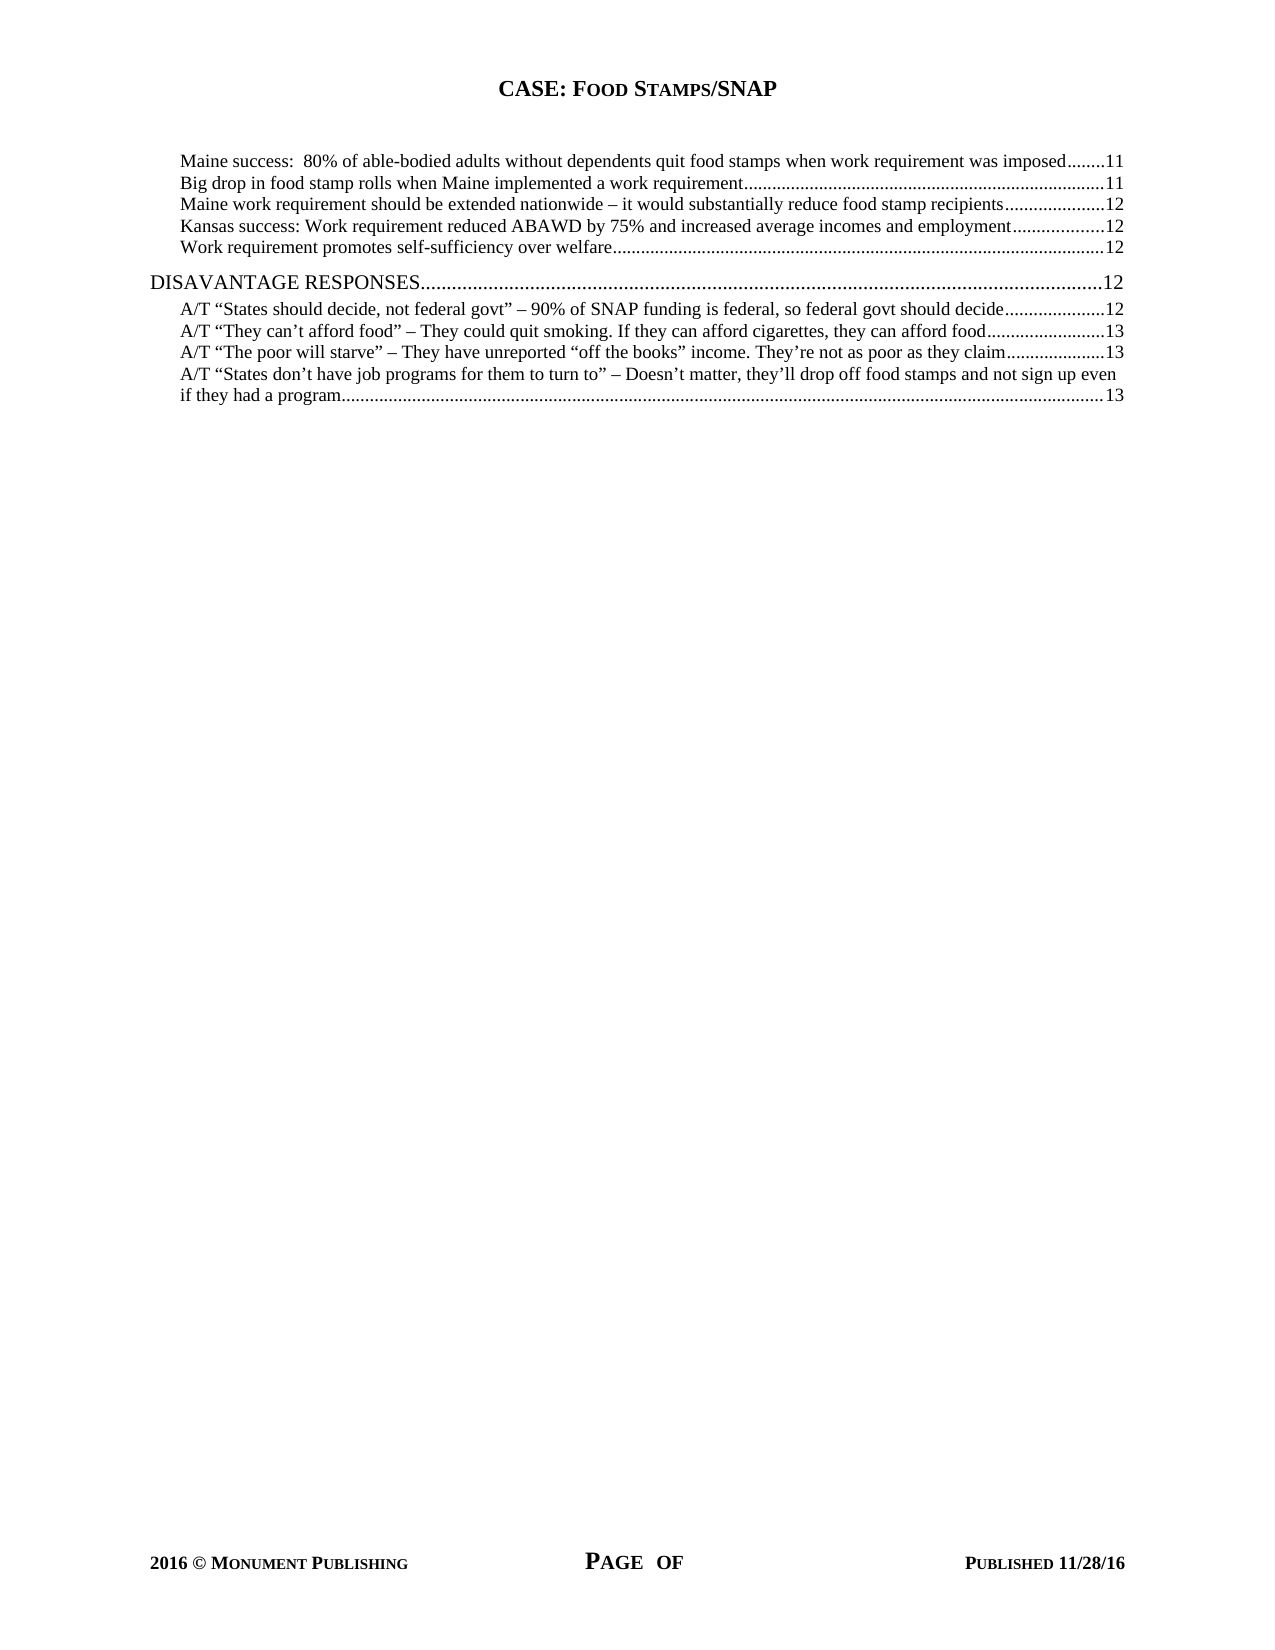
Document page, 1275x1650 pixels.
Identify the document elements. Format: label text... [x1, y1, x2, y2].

text A/T “They can’t afford food” – They could quit smoking. If they can afford cigarettes, they can afford food 13 [180, 319, 1125, 341]
text Big drop in food stamp rolls when Maine implemented a work requirement 11 [744, 172, 1125, 193]
text DISAVANTAGE RESPONSES 12 [150, 270, 1125, 294]
text Kansas success: Work requirement reduced ABAWD by 75% and increased average incomes and employment 12 [180, 215, 1125, 236]
text Work requirement promotes self-sufficiency over welfare 12 [180, 236, 1125, 258]
text Maine work requirement should be extended nationwide – it would substantially reduce food stamp recipients 12 [180, 193, 1125, 215]
text A/T “States don’t have job programs for them to turn to” – Doesn’t matter, they’ll drop off food stamps and not sign up even if they had a program 13 [180, 363, 1125, 406]
text Maine success: 80% of able-bodied adults without dependents quit food stamps when work requirement was imposed 11 [180, 150, 1125, 172]
text A/T “The poor will starve” – They have unreported “off the books” income. They’re not as poor as they claim 13 [180, 341, 1125, 363]
text A/T “States should decide, not federal govt” – 90% of SNAP funding is federal, so federal govt should decide 12 [180, 298, 1125, 319]
